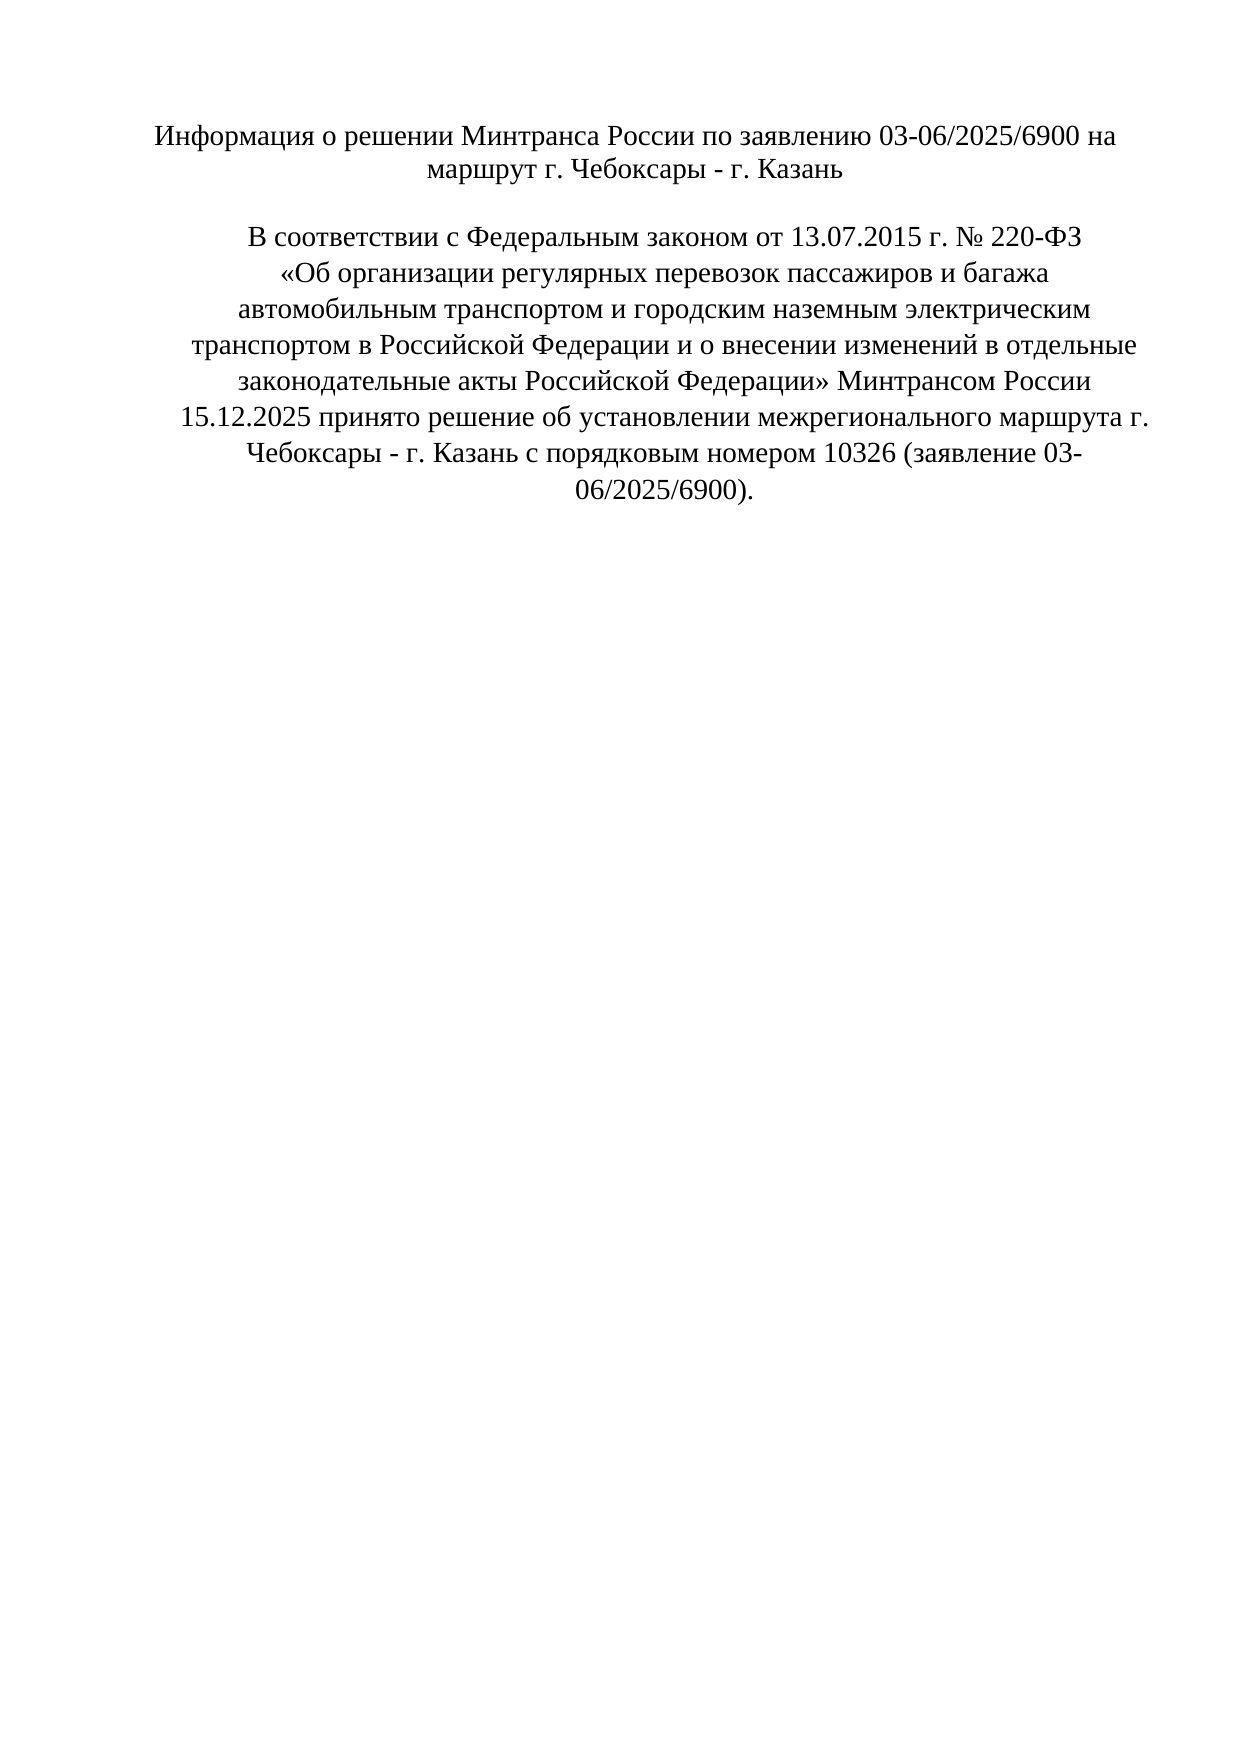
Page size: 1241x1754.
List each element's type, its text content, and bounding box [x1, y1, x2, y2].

text Информация о решении Минтранса России по заявлению 03-06/2025/6900 на маршрут г. Чебоксары - г. Казань [118, 118, 1152, 185]
text В соответствии с Федеральным законом от 13.07.2015 г. № 220-ФЗ «Об организации регулярных перевозок пассажиров и багажа автомобильным транспортом и городским наземным электрическим транспортом в Российской Федерации и о внесении изменений в отдельные законодательные акты Российской Федерации» Минтрансом России 15.12.2025 принято решение об установлении межрегионального маршрута г. Чебоксары - г. Казань с порядковым номером 10326 (заявление 03-06/2025/6900). [177, 219, 1152, 505]
